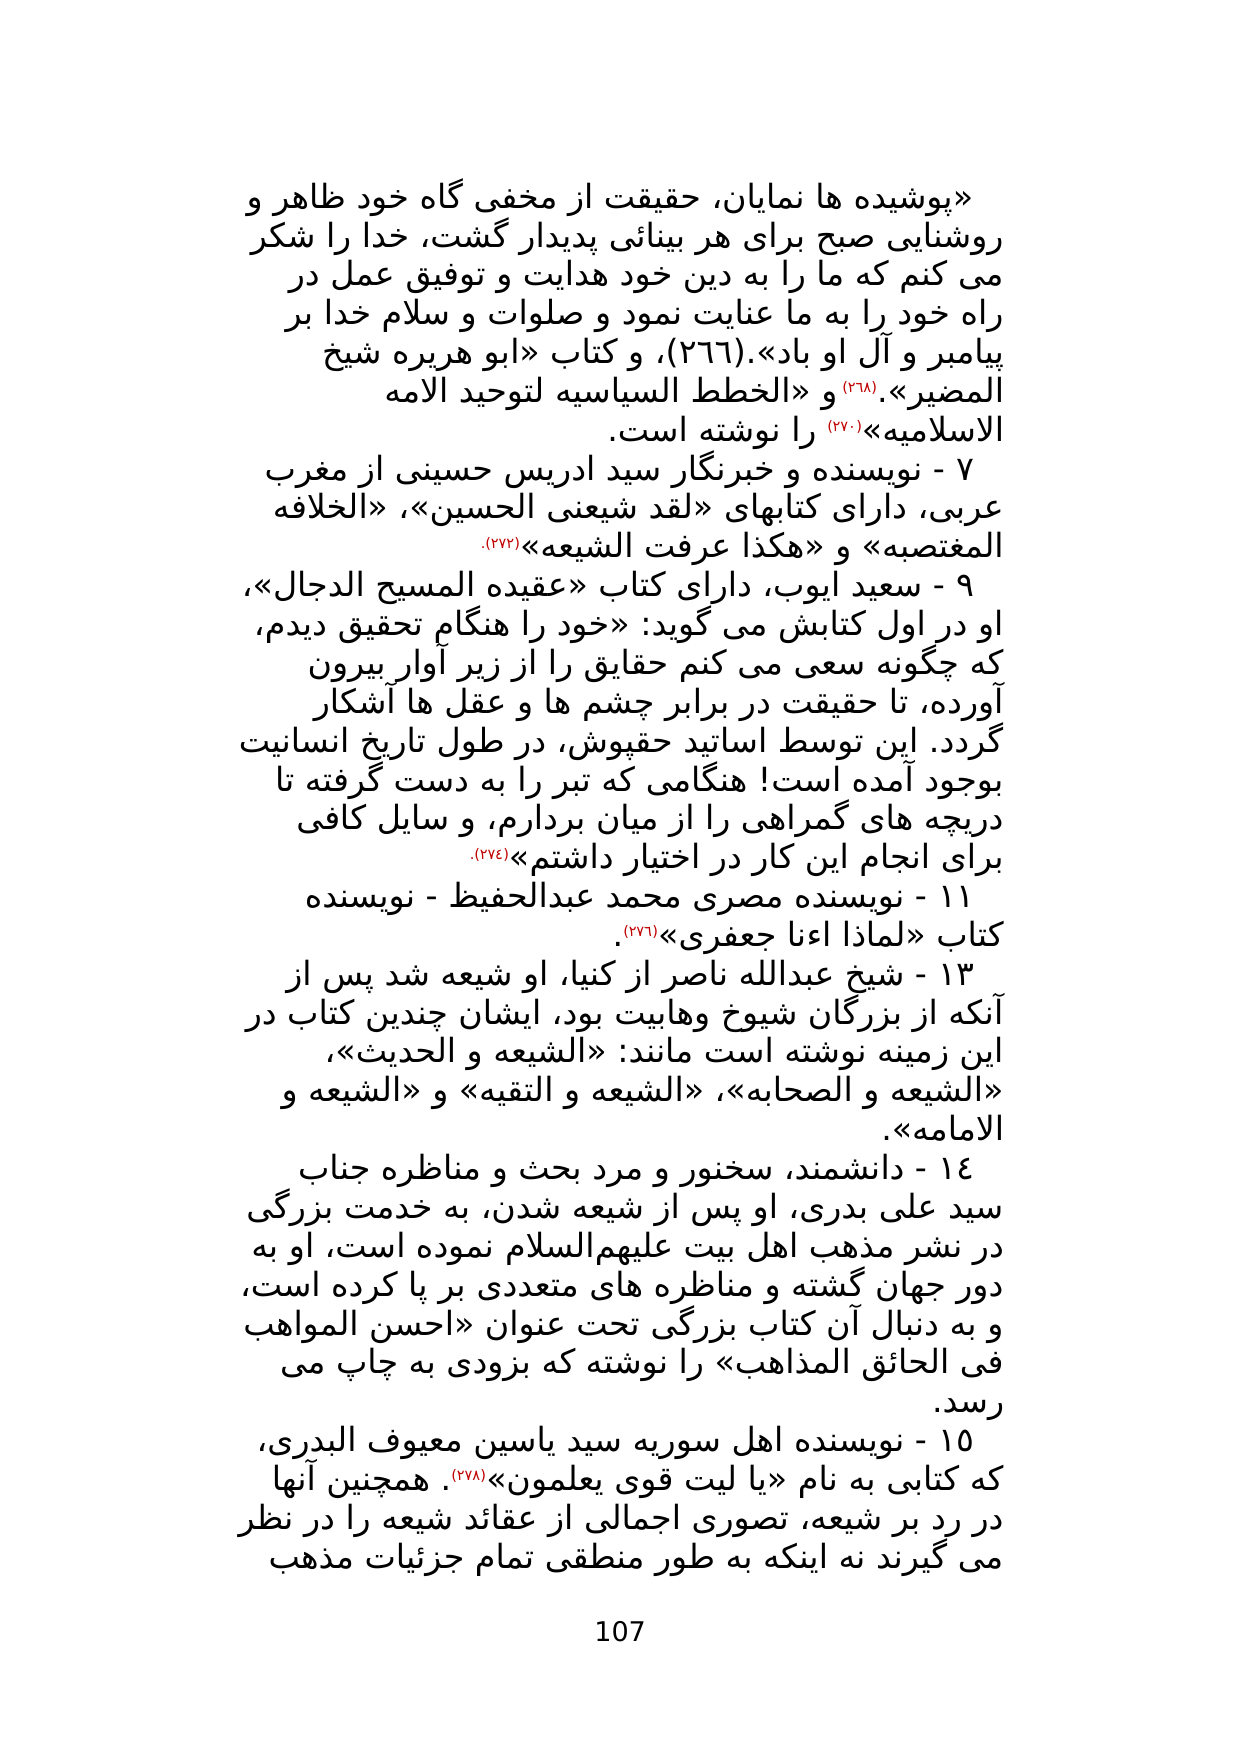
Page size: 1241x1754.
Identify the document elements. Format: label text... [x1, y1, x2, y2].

text «پوشيده ها نمايان، حقيقت از مخفى گاه خود ظاهر و روشنايى صبح براى هر بينائى پديدار گشت، خدا را شكر مى كنم كه ما را به دين خود هدايت و توفيق عمل در راه خود را به ما عنايت نمود و صلوات و سلام خدا بر پيامبر و آل او باد».(٢٦٦)، و كتاب «ابو هريره شيخ المضير».(٢٦٨) و «الخطط السياسيه لتوحيد الامه الاسلاميه»(٢٧٠) را نوشته است. [236, 177, 1004, 449]
text ٧ - نويسنده و خبرنگار سيد ادريس حسينى از مغرب عربى، داراى كتابهاى «لقد شيعنى الحسين»، «الخلافه المغتصبه» و «هكذا عرفت الشيعه»(٢٧٢). [236, 449, 1004, 566]
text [236, 1421, 1004, 1576]
text ١١ - نويسنده مصرى محمد عبدالحفيظ - نويسنده كتاب «لماذا اءنا جعفرى»(٢٧٦). [236, 877, 1004, 954]
text ٩ - سعيد ايوب، داراى كتاب «عقيده المسيح الدجال»، او در اول كتابش مى گويد: «خود را هنگام تحقيق ديدم، كه چگونه سعى مى كنم حقايق را از زير آوار بيرون آورده، تا حقيقت در برابر چشم ها و عقل ها آشكار گردد. اين توسط اساتيد حقپوش، در طول تاريخ انسانيت بوجود آمده است! هنگامى كه تبر را به دست گرفته تا دريچه هاى گمراهى را از ميان بردارم، و سايل كافى براى انجام اين كار در اختيار داشتم»(٢٧٤). [236, 566, 1004, 877]
text ١٣ - شيخ عبدالله ناصر از كنيا، او شيعه شد پس از آنكه از بزرگان شيوخ وهابيت بود، ايشان چندين كتاب در اين زمينه نوشته است مانند: «الشيعه و الحديث»، «الشيعه و الصحابه»، «الشيعه و التقيه» و «الشيعه و الامامه». [236, 954, 1004, 1148]
text ١٤ - دانشمند، سخنور و مرد بحث و مناظره جناب سيد على بدرى، او پس از شيعه شدن، به خدمت بزرگى در نشر مذهب اهل بيت عليهم‌السلام نموده است، او به دور جهان گشته و مناظره هاى متعددى بر پا كرده است، و به دنبال آن كتاب بزرگى تحت عنوان «احسن المواهب فى الحائق المذاهب» را نوشته كه بزودى به چاپ مى رسد. [236, 1148, 1004, 1421]
